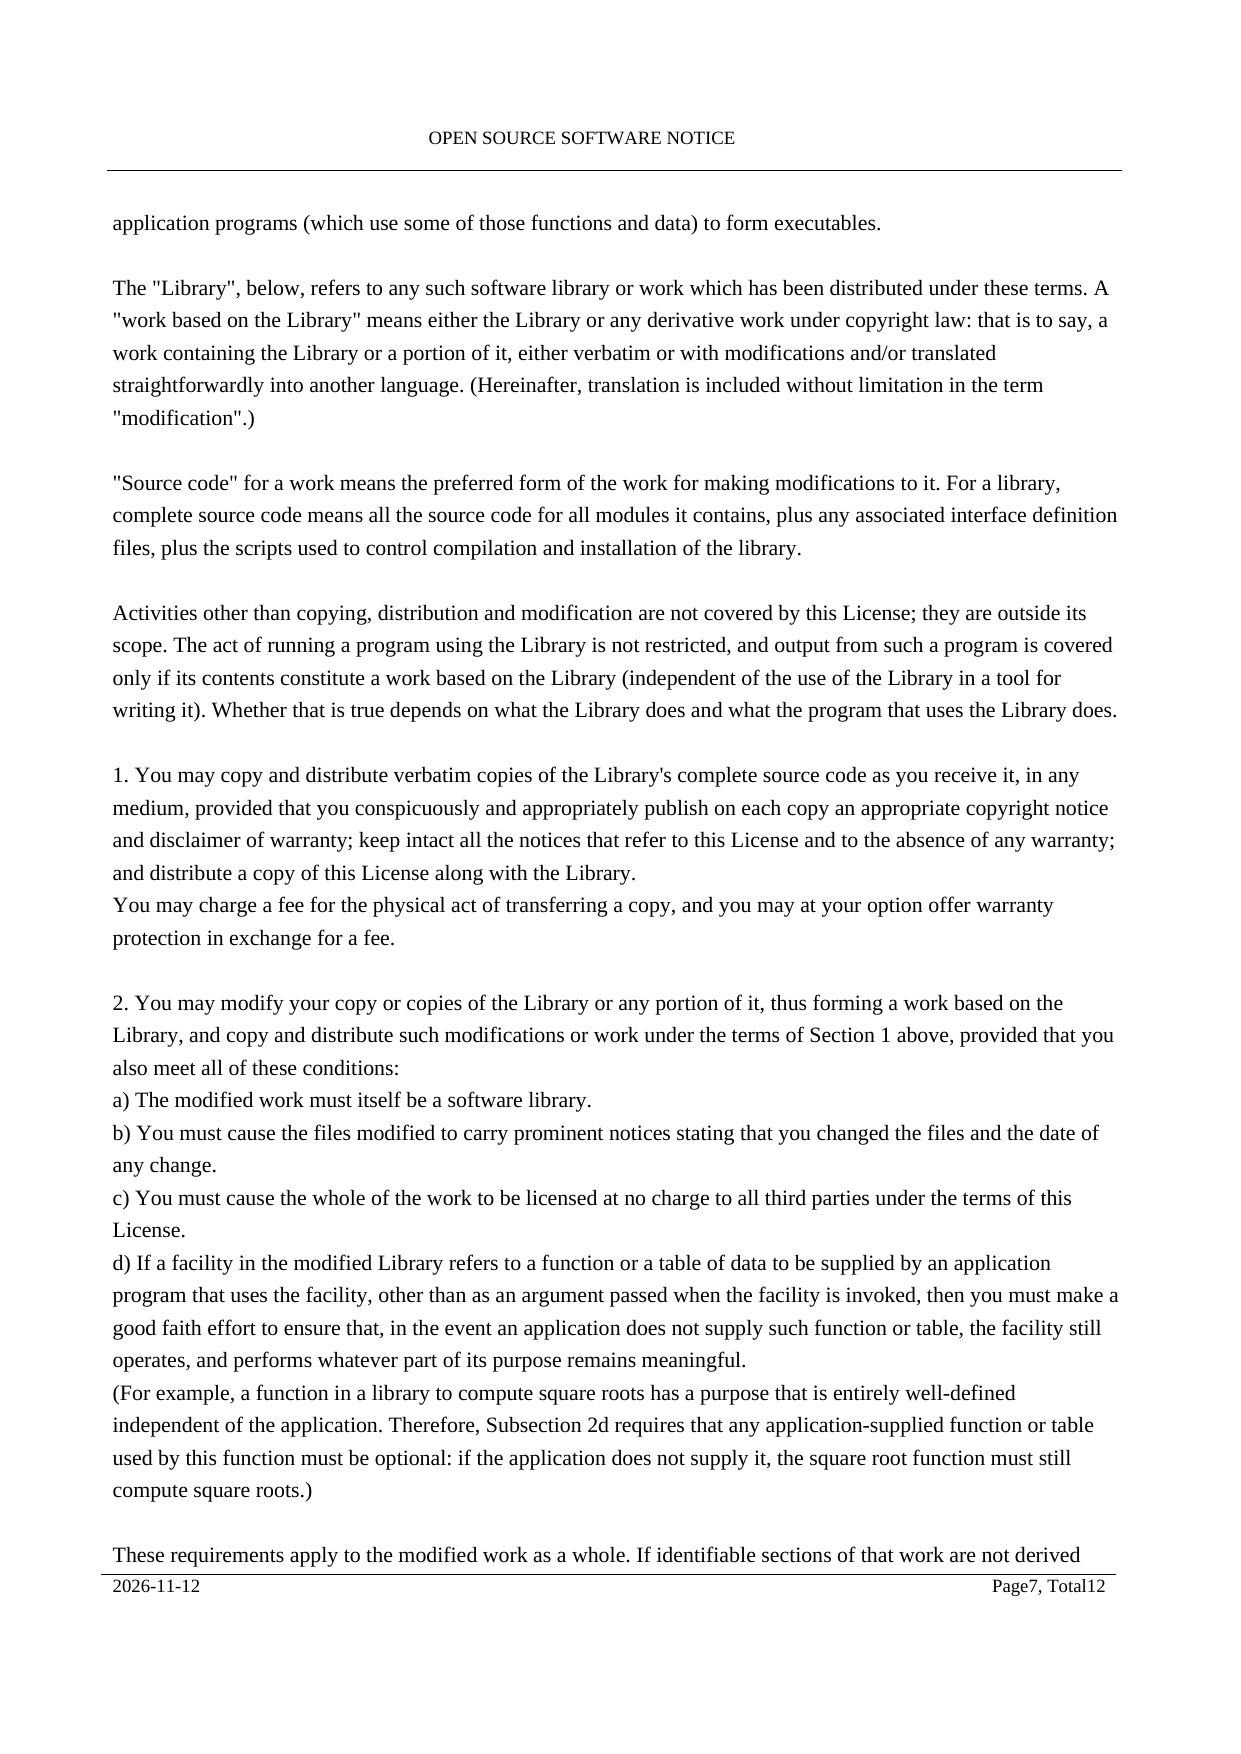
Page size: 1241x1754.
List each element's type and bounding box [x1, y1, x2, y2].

text [112, 206, 1128, 1571]
